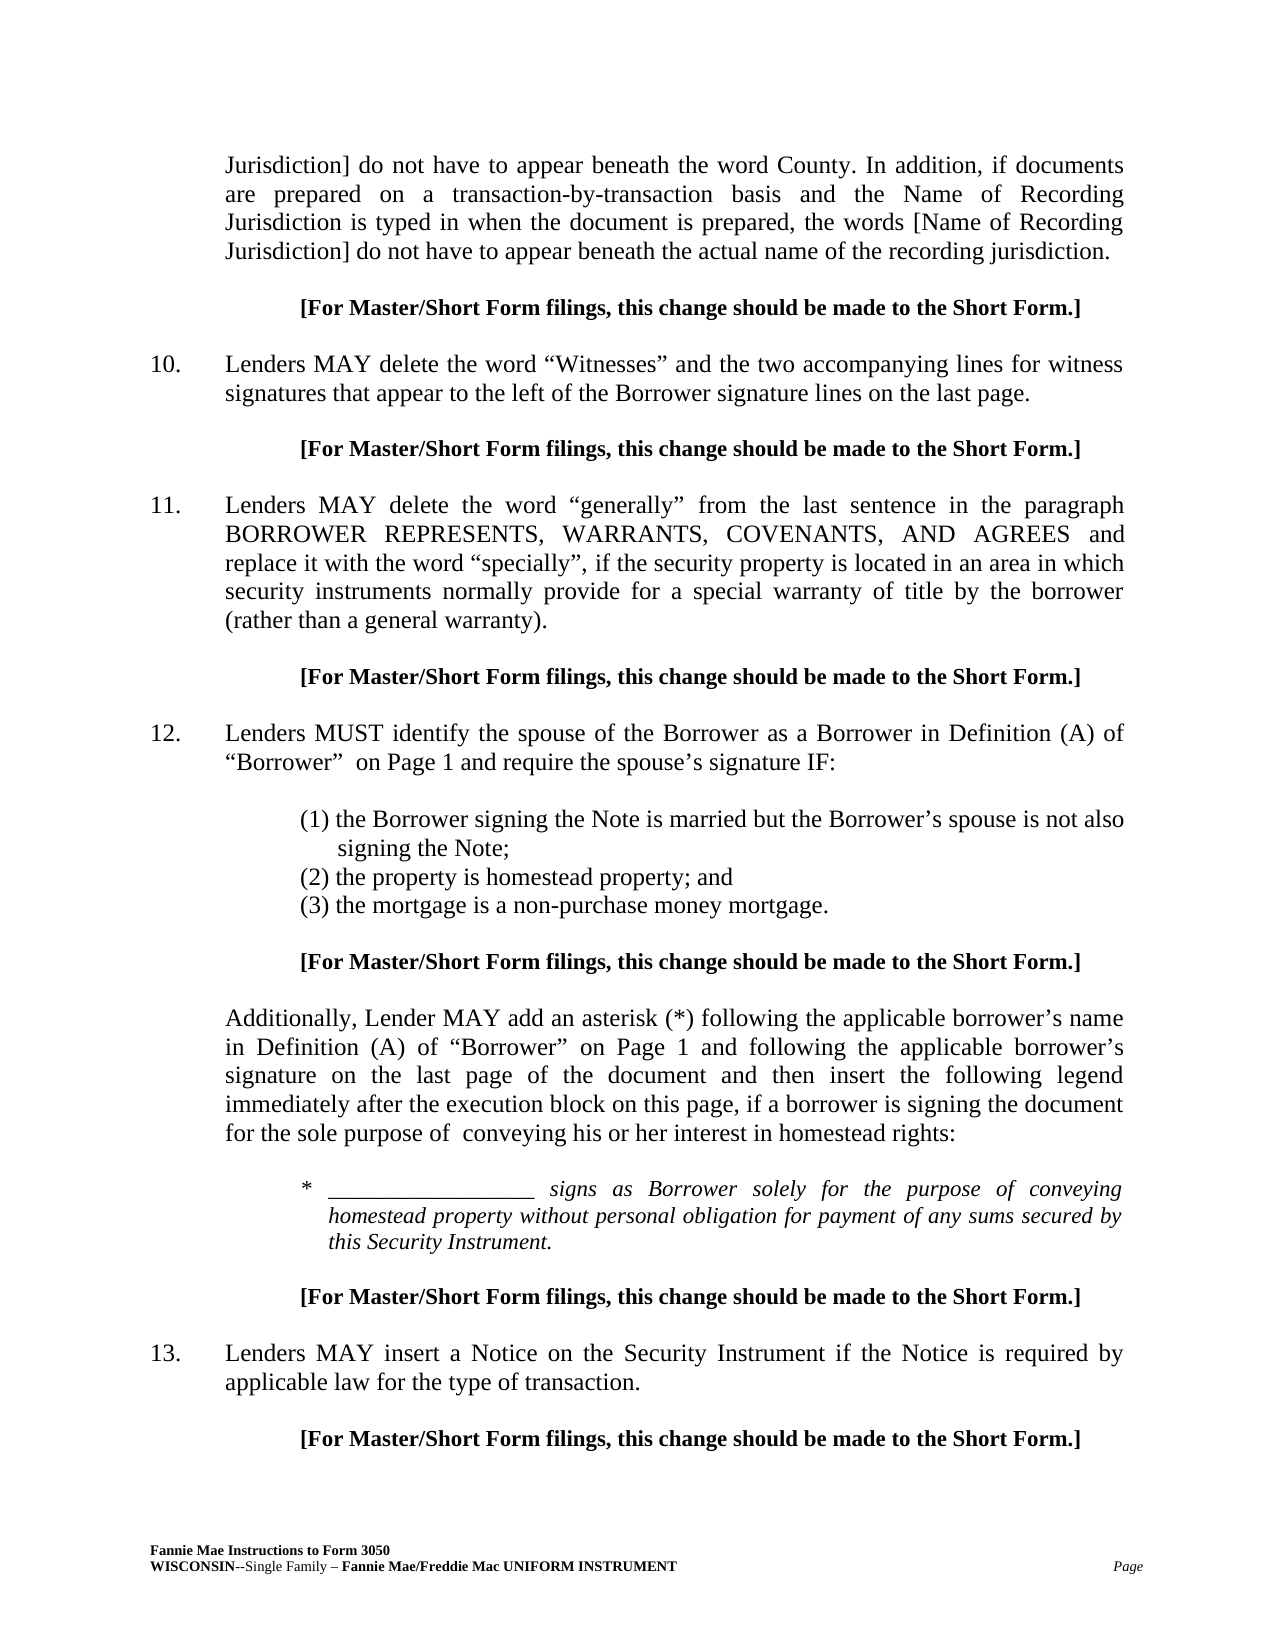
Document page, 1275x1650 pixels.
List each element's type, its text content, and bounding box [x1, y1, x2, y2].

text [For Master/Short Form filings, this change should be made to the Short Form.] [262, 294, 1125, 320]
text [300, 1424, 1125, 1451]
text [For Master/Short Form filings, this change should be made to the Short Form.] [262, 663, 1125, 689]
text [For Master/Short Form filings, this change should be made to the Short Form.] [300, 1283, 1125, 1309]
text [150, 150, 1125, 265]
text (2) the property is homestead property; and [225, 862, 1125, 890]
text [For Master/Short Form filings, this change should be made to the Short Form.] [300, 948, 1125, 974]
text Additionally, Lender MAY add an asterisk (*) following the applicable borrower’s name in Definition (A) of “Borrower” on Page 1 and following the applicable borrower’s signature on the last page of the document and then insert the following legend immediately after the execution block on this page, if a borrower is signing the document for the sole purpose of conveying his or her interest in homestead rights: [225, 1003, 1125, 1147]
text (1) the Borrower signing the Note is married but the Borrower’s spouse is not also signing the Note; [300, 804, 1125, 862]
text 11. Lenders delete the word “generally” from the last sentence in the paragraph BORROWER REPRESENTS, WARRANTS, COVENANTS, AND AGREES and replace it with the word “specially”, if the security property is located in an area in which security instruments normally provide for a special warranty of title by the borrower (rather than a general warranty). [150, 490, 1125, 634]
text [For Master/Short Form filings, this change should be made to the Short Form.] [262, 435, 1125, 461]
text 12. Lenders MUST identify the spouse of the Borrower as a Borrower in Definition (A) of “Borrower” on Page 1 and require the spouse’s signature IF: [150, 718, 1125, 775]
text (3) the mortgage is a non-purchase money mortgage. [225, 890, 1125, 919]
text * __________________ signs as Borrower solely for the purpose of conveying homestead property without personal obligation for payment of any sums secured by this Security Instrument. [300, 1175, 1125, 1254]
text 10. Lenders delete the word “Witnesses” and the two accompanying lines for witness signatures that appear to the left of the Borrower signature lines on the last page. [150, 349, 1125, 406]
text 13. Lenders insert a Notice on the Security Instrument if the Notice is required by applicable law for the type of transaction. [150, 1338, 1125, 1396]
